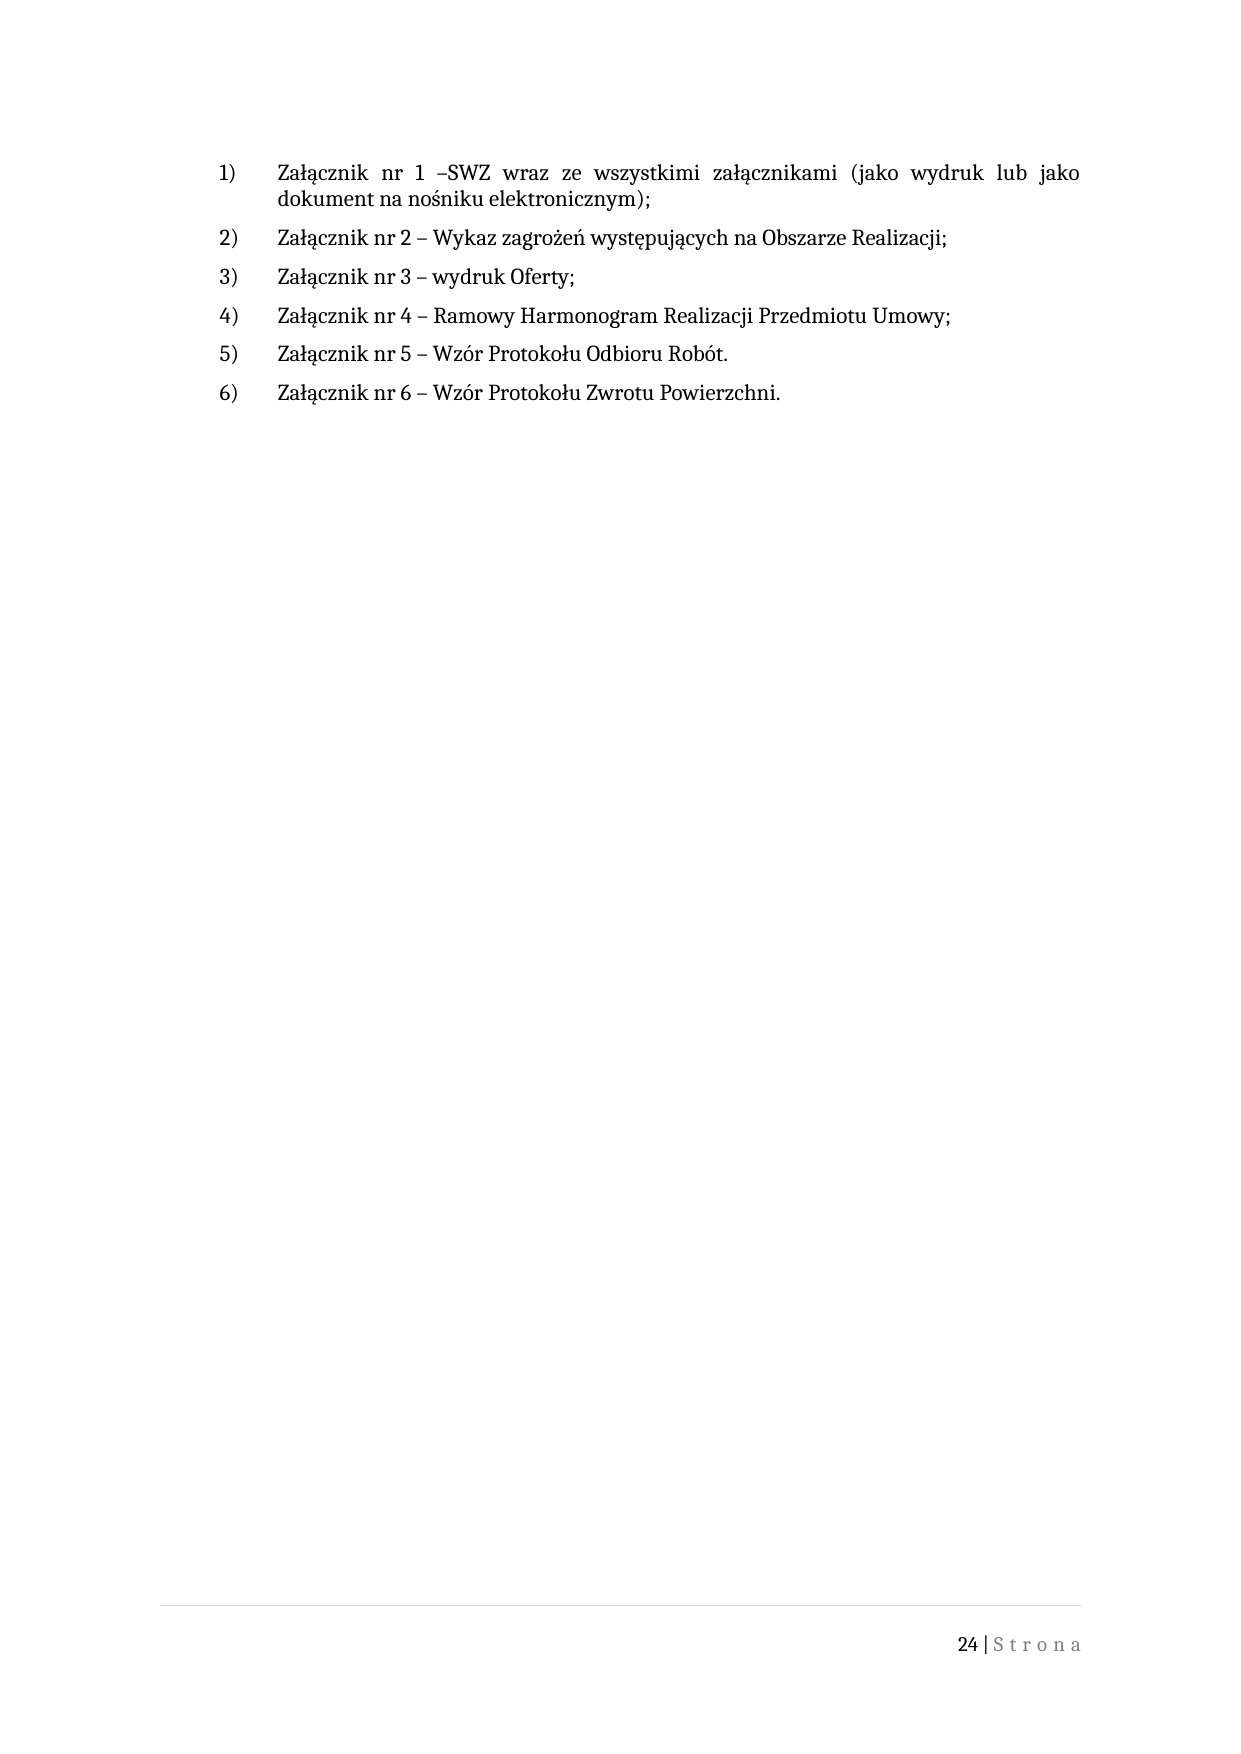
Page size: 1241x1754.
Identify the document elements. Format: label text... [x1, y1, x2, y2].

list Załącznik nr 3 – wydruk Oferty; [219, 263, 1081, 290]
list Załącznik nr 2 – Wykaz zagrożeń występujących na Obszarze Realizacji; [219, 225, 1081, 251]
list Załącznik nr 4 – Ramowy Harmonogram Realizacji Przedmiotu Umowy; [219, 302, 1081, 329]
list Załącznik nr 5 – Wzór Protokołu Odbioru Robót. [219, 341, 1081, 368]
list Załącznik nr 1 –SWZ wraz ze wszystkimi załącznikami (jako wydruk lub jako dokument na nośniku elektronicznym); [219, 159, 1081, 212]
list Załącznik nr 6 – Wzór Protokołu Zwrotu Powierzchni. [219, 380, 1081, 406]
